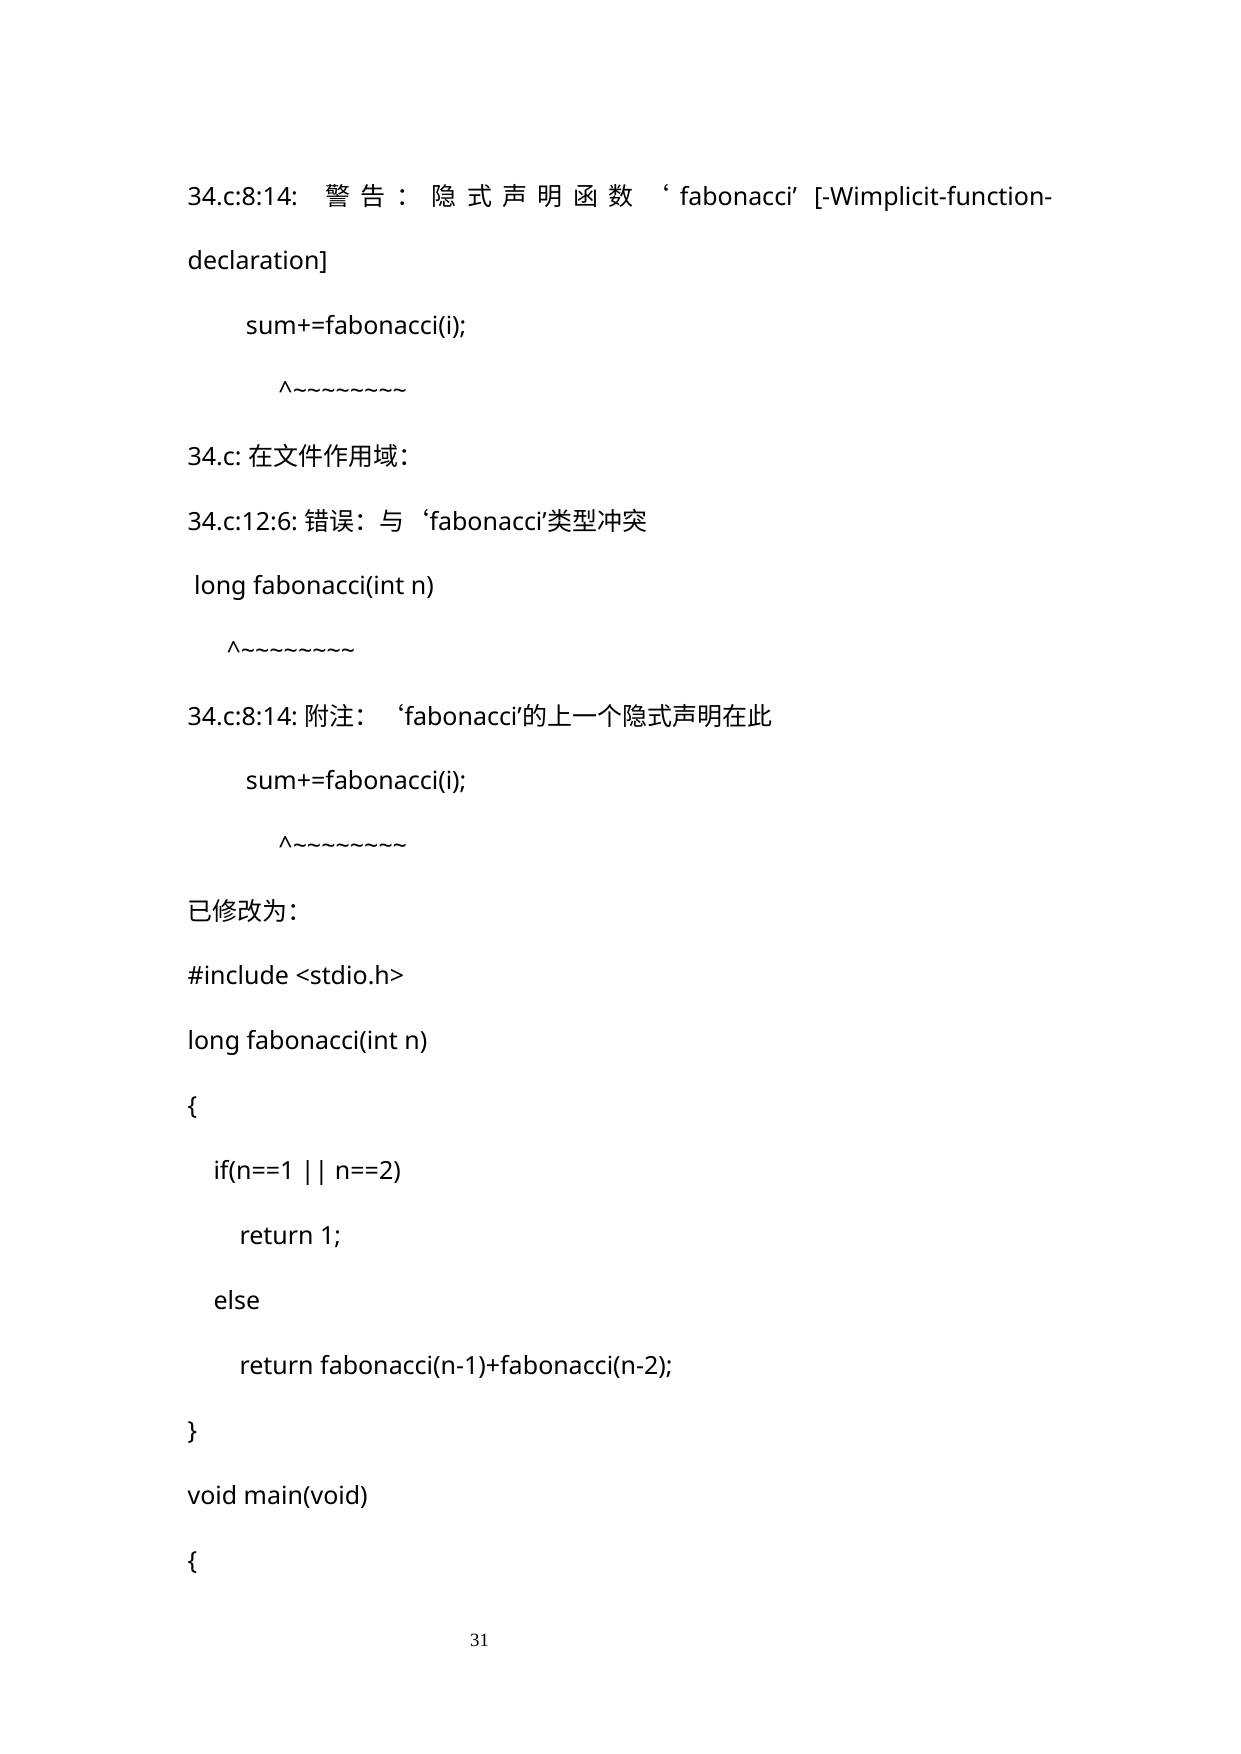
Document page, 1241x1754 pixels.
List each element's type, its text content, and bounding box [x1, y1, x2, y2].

text #include <stdio.h> [187, 942, 1053, 1007]
text void main(void) [187, 1462, 1053, 1527]
text return 1; [187, 1202, 1053, 1267]
text long fabonacci(int n) [187, 1007, 1053, 1072]
text 34.c:12:6: 错误：与‘fabonacci’类型冲突 [187, 487, 1053, 552]
text 34.c: 在文件作用域： [187, 422, 1053, 487]
text else [187, 1267, 1053, 1332]
text { [187, 1527, 1053, 1592]
text sum+=fabonacci(i); [187, 747, 1053, 812]
text 已修改为： [187, 877, 1053, 942]
text ^~~~~~~~~ [187, 617, 1053, 682]
text return fabonacci(n-1)+fabonacci(n-2); [187, 1332, 1053, 1397]
text ^~~~~~~~~ [187, 812, 1053, 877]
text { [187, 1072, 1053, 1137]
text long fabonacci(int n) [187, 552, 1053, 617]
text } [187, 1397, 1053, 1462]
text ^~~~~~~~~ [187, 357, 1053, 422]
text 34.c:8:14: 附注：‘fabonacci’的上一个隐式声明在此 [187, 682, 1053, 747]
text sum+=fabonacci(i); [187, 292, 1053, 357]
text 34.c:8:14: 警告：隐式声明函数‘fabonacci’ [-Wimplicit-function-declaration] [187, 162, 1053, 292]
text if(n==1 || n==2) [187, 1137, 1053, 1202]
